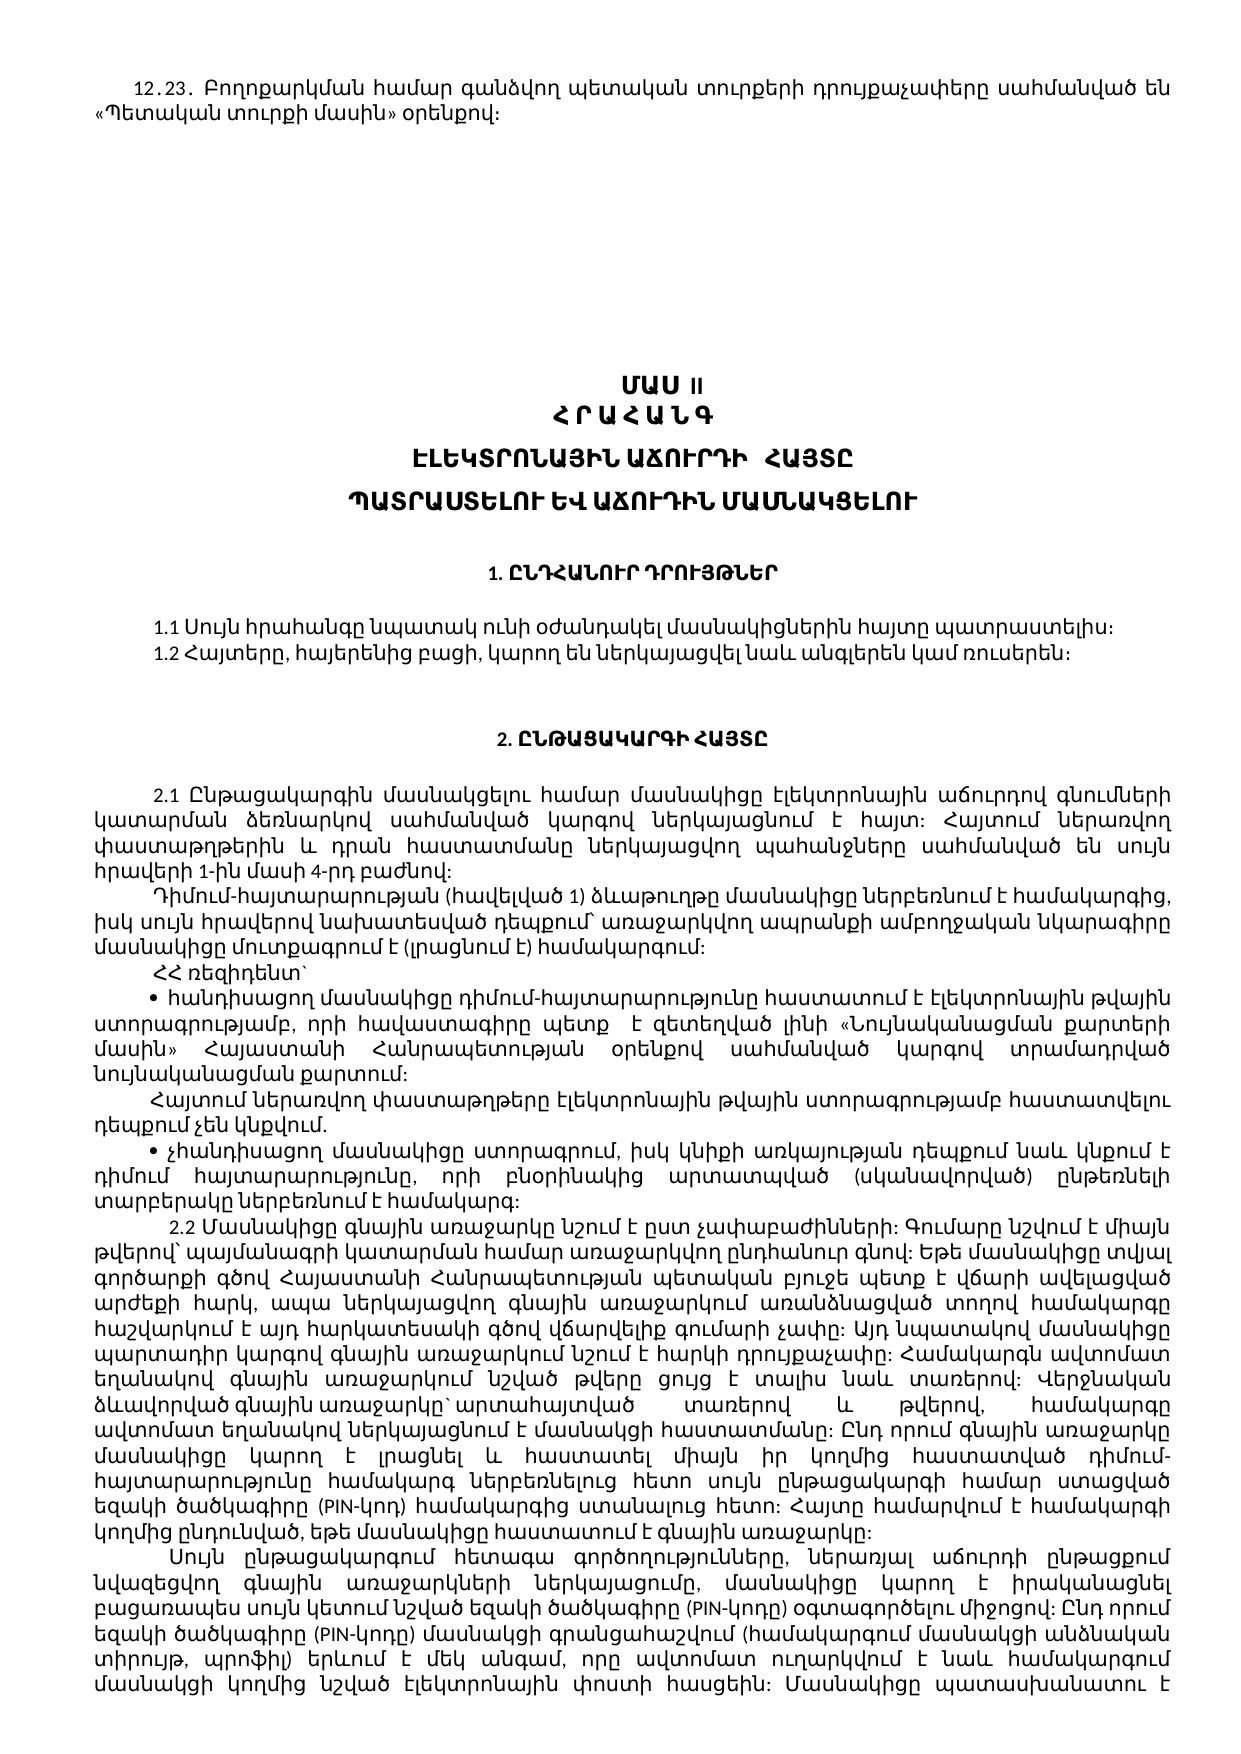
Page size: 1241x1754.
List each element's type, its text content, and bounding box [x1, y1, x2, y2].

text 1.1 Սույն հրահանգը նպատակ ունի օժանդակել մասնակիցներին հայտը պատրաստելիս։ [94, 614, 1171, 640]
text ՀՀ ռեզիդենտ` [94, 960, 1171, 985]
text Դիմում-հայտարարության (հավելված 1) ձևաթուղթը մասնակիցը ներբեռնում է համակարգից, իսկ սույն հրավերով նախատեսված դեպքում՝ առաջարկվող ապրանքի ամբողջական նկարագիրը մասնակիցը մուտքագրում է (լրացնում է) համակարգում: [94, 884, 1171, 960]
text 2.2 Մասնակիցը գնային առաջարկը նշում է ըստ չափաբաժինների: Գումարը նշվում է միայն թվերով՝ պայմանագրի կատարման համար առաջարկվող ընդհանուր գնով: Եթե մասնակիցը տվյալ գործարքի գծով Հայաստանի Հանրապետության պետական բյուջե պետք է վճարի ավելացված արժեքի հարկ, ապա ներկայացվող գնային առաջարկում առանձնացված տողով համակարգը հաշվարկում է այդ հարկատեսակի գծով վճարվելիք գումարի չափը: Այդ նպատակով մասնակիցը պարտադիր կարգով գնային առաջարկում նշում է հարկի դրույքաչափը: Համակարգն ավտոմատ եղանակով գնային առաջարկում նշված թվերը ցույց է տալիս նաև տառերով: Վերջնական ձևավորված գնային առաջարկը` արտահայտված տառերով և թվերով, համակարգը ավտոմատ եղանակով ներկայացնում է մասնակցի հաստատմանը: Ընդ որում գնային առաջարկը մասնակիցը կարող է լրացնել և հաստատել միայն իր կողմից հաստատված դիմում-հայտարարությունը համակարգ ներբեռնելուց հետո սույն ընթացակարգի համար ստացված եզակի ծածկագիրը (PIN-կոդ) համակարգից ստանալուց հետո: Հայտը համարվում է համակարգի կողմից ընդունված, եթե մասնակիցը հաստատում է գնային առաջարկը: [94, 1214, 1171, 1544]
text 1. ԸՆԴՀԱՆՈՒՐ ԴՐՈՒՅԹՆԵՐ [94, 560, 1171, 586]
text Հ Ր Ա Հ Ա Ն Գ [94, 401, 1172, 431]
text 2. ԸՆԹԱՑԱԿԱՐԳԻ ՀԱՅՏԸ [94, 726, 1171, 752]
text 12․23․ Բողոքարկման համար գանձվող պետական տուրքերի դրույքաչափերը սահմանված են «Պետական տուրքի մասին» օրենքով։ [94, 75, 1171, 126]
text 1.2 Հայտերը, հայերենից բացի, կարող են ներկայացվել նաև անգլերեն կամ ռուսերեն։ [94, 640, 1171, 665]
text ՊԱՏՐԱՍՏԵԼՈՒ ԵՎ ԱՃՈՒԴԻՆ ՄԱՍՆԱԿՑԵԼՈՒ [94, 487, 1172, 517]
list հանդիսացող մասնակիցը դիմում-հայտարարությունը հաստատում է էլեկտրոնային թվային ստորագրությամբ, որի հավաստագիրը պետք է զետեղված լինի «Նույնականացման քարտերի մասին» Հայաստանի Հանրապետության օրենքով սահմանված կարգով տրամադրված նույնականացման քարտում: [94, 985, 1171, 1087]
text 2.1 Ընթացակարգին մասնակցելու համար մասնակիցը էլեկտրոնային աճուրդով գնումների կատարման ձեռնարկով սահմանված կարգով ներկայացնում է հայտ: Հայտում ներառվող փաստաթղթերին և դրան հաստատմանը ներկայացվող պահանջները սահմանված են սույն հրավերի 1-ին մասի 4-րդ բաժնով: [94, 782, 1171, 884]
text ՄԱՍ II [94, 370, 1171, 401]
text ԷԼԵԿՏՐՈՆԱՅԻՆ ԱՃՈՒՐԴԻ ՀԱՅՏԸ [94, 443, 1172, 474]
list չհանդիսացող մասնակիցը ստորագրում, իսկ կնիքի առկայության դեպքում նաև կնքում է դիմում հայտարարությունը, որի բնօրինակից արտատպված (սկանավորված) ընթեռնելի տարբերակը ներբեռնում է համակարգ: [94, 1138, 1171, 1214]
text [94, 1544, 1171, 1697]
text Հայտում ներառվող փաստաթղթերը էլեկտրոնային թվային ստորագրությամբ հաստատվելու դեպքում չեն կնքվում. [94, 1087, 1171, 1138]
